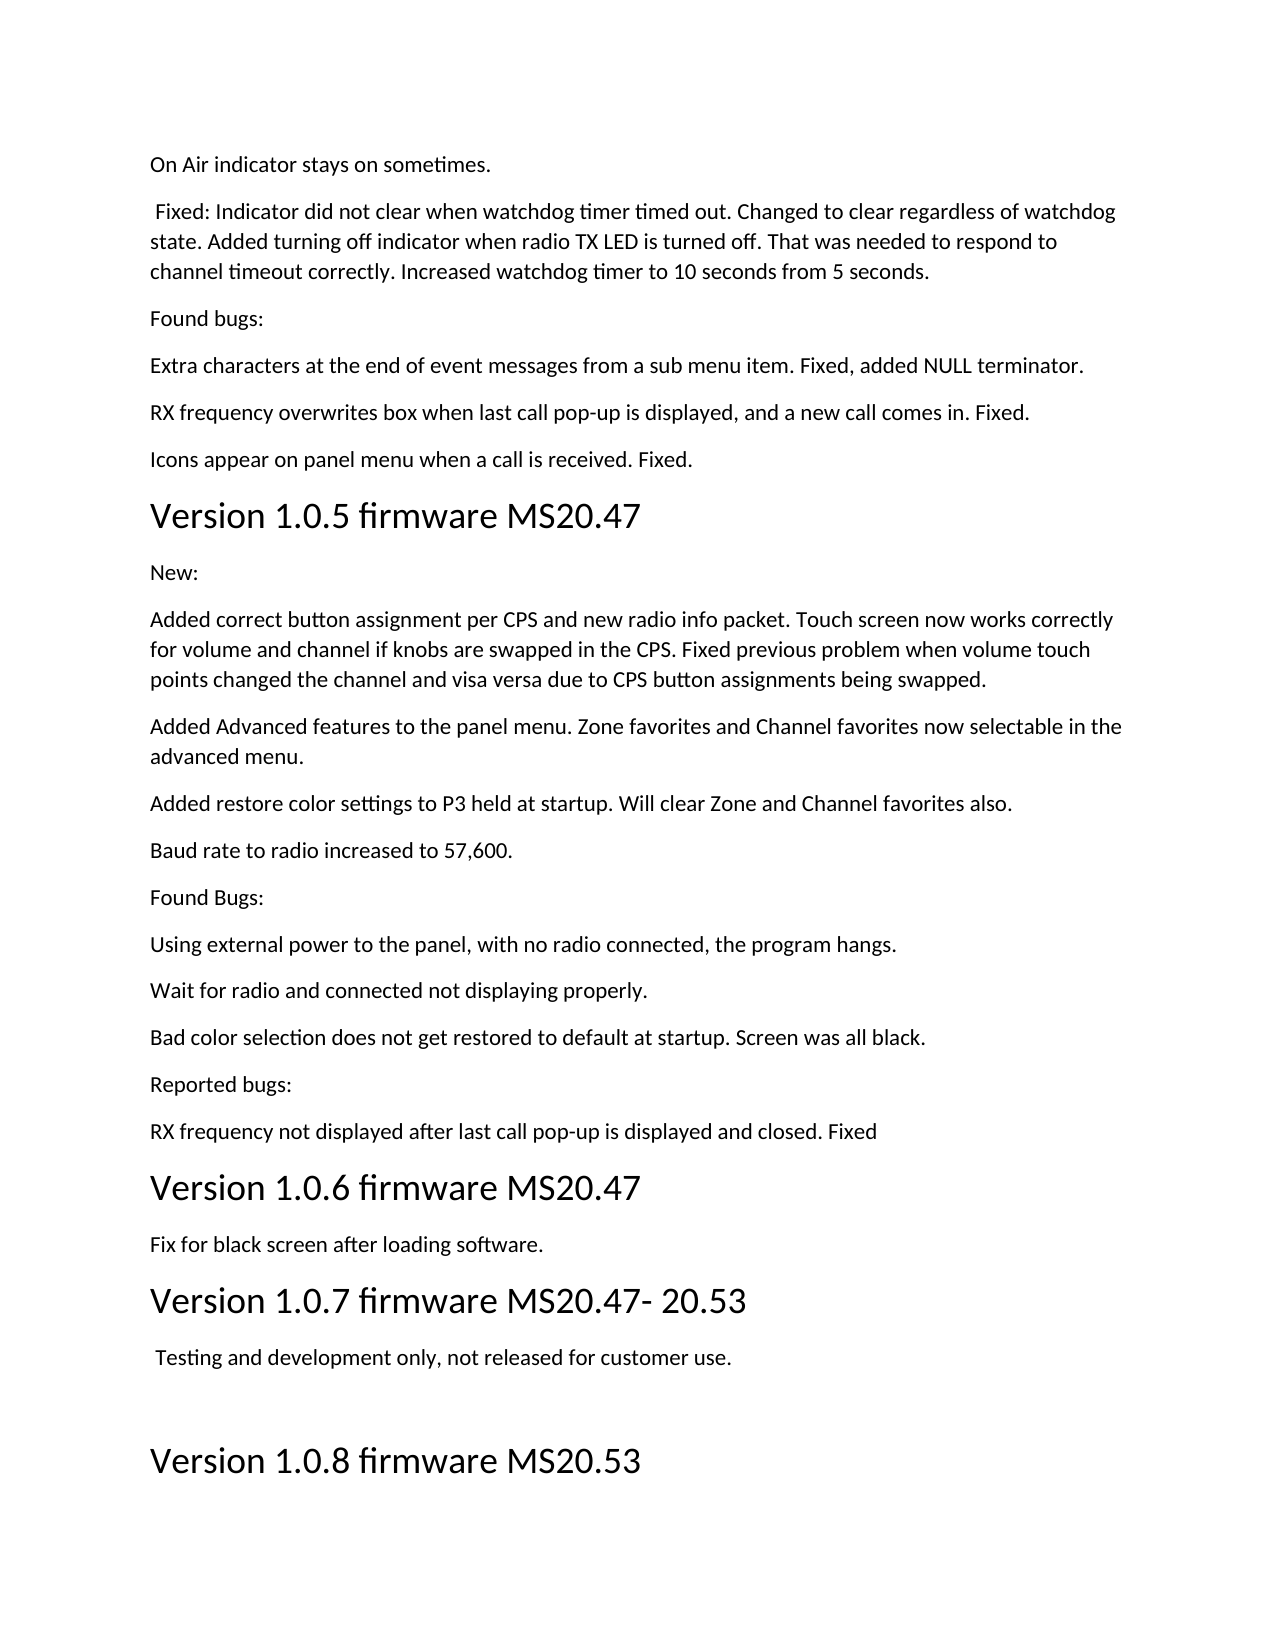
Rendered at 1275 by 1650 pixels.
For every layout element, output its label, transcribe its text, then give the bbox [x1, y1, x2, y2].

text Version 1.0.8 firmware MS20.53 [150, 1437, 1125, 1483]
text Extra characters at the end of event messages from a sub menu item. Fixed, added NULL terminator. [150, 351, 1125, 379]
text Fixed: Indicator did not clear when watchdog timer timed out. Changed to clear regardless of watchdog state. Added turning off indicator when radio TX LED is turned off. That was needed to respond to channel timeout correctly. Increased watchdog timer to 10 seconds from 5 seconds. [150, 197, 1125, 285]
text Found Bugs: [150, 883, 1125, 911]
text New: [150, 558, 1125, 586]
text On Air indicator stays on sometimes. [150, 150, 1125, 178]
text Version 1.0.5 firmware MS20.47 [150, 492, 1125, 537]
text Version 1.0.6 firmware MS20.47 [150, 1164, 1125, 1210]
text Testing and development only, not released for customer use. [150, 1343, 1125, 1371]
text Baud rate to radio increased to 57,600. [150, 836, 1125, 864]
text Reported bugs: [150, 1070, 1125, 1098]
text Icons appear on panel menu when a call is received. Fixed. [150, 445, 1125, 473]
text Bad color selection does not get restored to default at startup. Screen was all black. [150, 1023, 1125, 1051]
text Using external power to the panel, with no radio connected, the program hangs. [150, 930, 1125, 958]
text Added correct button assignment per CPS and new radio info packet. Touch screen now works correctly for volume and channel if knobs are swapped in the CPS. Fixed previous problem when volume touch points changed the channel and visa versa due to CPS button assignments being swapped. [150, 605, 1125, 693]
text Fix for black screen after loading software. [150, 1230, 1125, 1258]
text Added restore color settings to P3 held at startup. Will clear Zone and Channel favorites also. [150, 789, 1125, 817]
text Wait for radio and connected not displaying properly. [150, 977, 1125, 1004]
text RX frequency not displayed after last call pop-up is displayed and closed. Fixed [150, 1117, 1125, 1145]
text Found bugs: [150, 304, 1125, 332]
text Added Advanced features to the panel menu. Zone favorites and Channel favorites now selectable in the advanced menu. [150, 712, 1125, 770]
text Version 1.0.7 firmware MS20.47- 20.53 [150, 1277, 1125, 1323]
text RX frequency overwrites box when last call pop-up is displayed, and a new call comes in. Fixed. [150, 398, 1125, 426]
